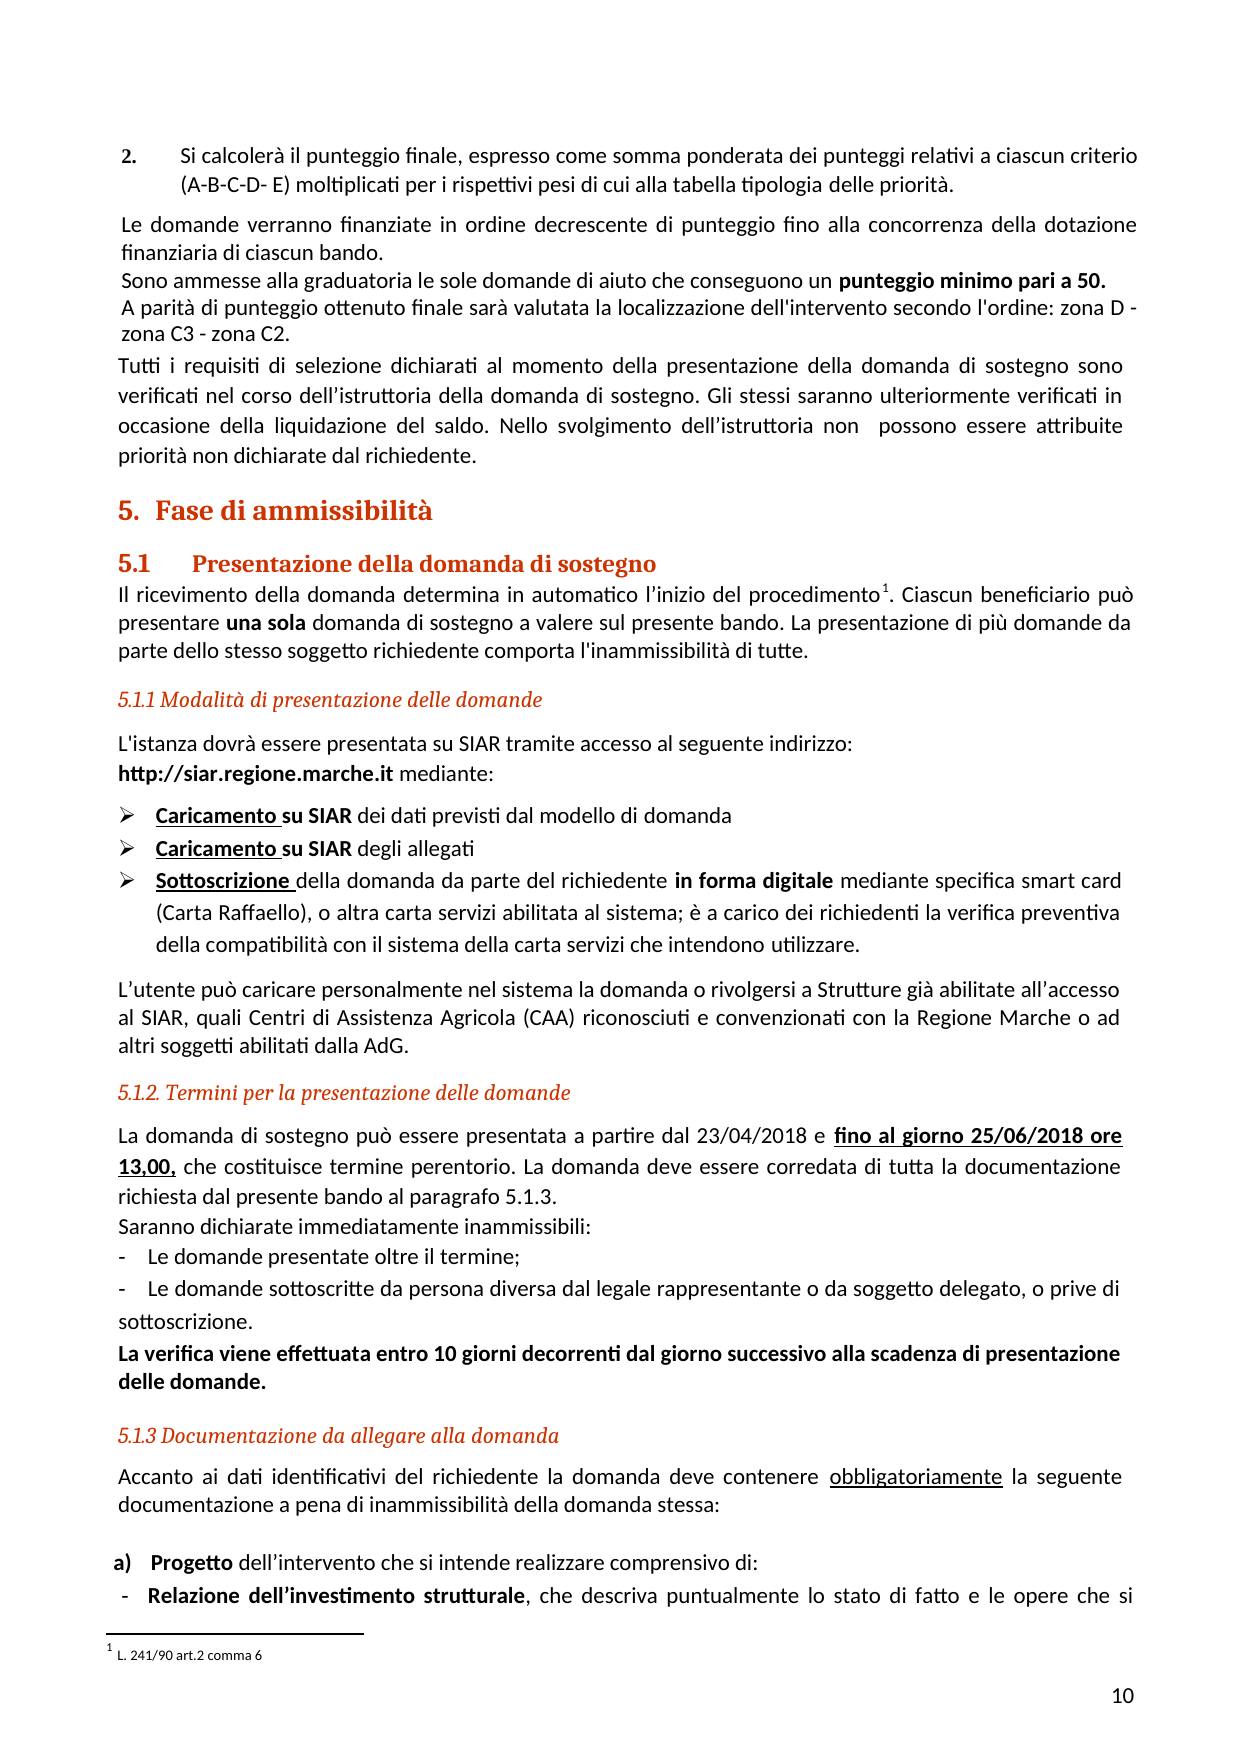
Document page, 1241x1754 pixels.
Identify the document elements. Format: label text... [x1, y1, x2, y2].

text Saranno dichiarate immediatamente inammissibili: [118, 1212, 1134, 1240]
text Sono ammesse alla graduatoria le sole domande di aiuto che conseguono un punteggio minimo pari a 50. [121, 266, 1139, 294]
subtitle 5.1.3 Documentazione da allegare alla domanda [118, 1423, 1134, 1449]
text L'istanza dovrà essere presentata su SIAR tramite accesso al seguente indirizzo: [118, 729, 1134, 757]
text La domanda di sostegno può essere presentata a partire dal 23/04/2018 e fino al giorno 25/06/2018 ore 13,00, che costituisce termine perentorio. La domanda deve essere corredata di tutta la documentazione richiesta dal presente bando al paragrafo 5.1.3. [118, 1122, 1122, 1210]
text Accanto ai dati identificativi del richiedente la domanda deve contenere obbligatoriamente la seguente documentazione a pena di inammissibilità della domanda stessa: [118, 1462, 1122, 1518]
text Tutti i requisiti di selezione dichiarati al momento della presentazione della domanda di sostegno sono verificati nel corso dell’istruttoria della domanda di sostegno. Gli stessi saranno ulteriormente verificati in occasione della liquidazione del saldo. Nello svolgimento dell’istruttoria non possono essere attribuite priorità non dichiarate dal richiedente. [118, 351, 1125, 469]
text Il ricevimento della domanda determina in automatico l’inizio del procedimento. Ciascun beneficiario può presentare una sola domanda di sostegno a valere sul presente bando. La presentazione di più domande da parte dello stesso soggetto richiedente comporta l'inammissibilità di tutte. [118, 580, 1134, 664]
text L’utente può caricare personalmente nel sistema la domanda o rivolgersi a Strutture già abilitate all’accesso al SIAR, quali Centri di Assistenza Agricola (CAA) riconosciuti e convenzionati con la Regione Marche o ad altri soggetti abilitati dalla AdG. [118, 975, 1122, 1059]
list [121, 1579, 1134, 1611]
subtitle Fase di ammissibilità [118, 494, 1134, 527]
text http://siar.regione.marche.it mediante: [118, 759, 1134, 787]
text La verifica viene effettuata entro 10 giorni decorrenti dal giorno successivo alla scadenza di presentazione delle domande. [118, 1339, 1122, 1395]
list Progetto dell’intervento che si intende realizzare comprensivo di: [113, 1548, 1134, 1577]
list Caricamento su SIAR dei dati previsti dal modello di domanda [118, 802, 1134, 829]
list Caricamento su SIAR degli allegati [118, 834, 1134, 862]
subtitle 5.1.1 Modalità di presentazione delle domande [118, 687, 1134, 714]
subtitle Presentazione della domanda di sostegno [118, 548, 1134, 580]
list Si calcolerà il punteggio finale, espresso come somma ponderata dei punteggi relativi a ciascun criterio (A-B-C-D- E) moltiplicati per i rispettivi pesi di cui alla tabella tipologia delle priorità. [121, 142, 1139, 198]
list Sottoscrizione della domanda da parte del richiedente in forma digitale mediante specifica smart card (Carta Raffaello), o altra carta servizi abilitata al sistema; è a carico dei richiedenti la verifica preventiva della compatibilità con il sistema della carta servizi che intendono utilizzare. [118, 866, 1122, 958]
text A parità di punteggio ottenuto finale sarà valutata la localizzazione dell'intervento secondo l'ordine: zona D - zona C3 - zona C2. [121, 295, 1139, 347]
list Le domande sottoscritte da persona diversa dal legale rappresentante o da soggetto delegato, o prive di sottoscrizione. [118, 1271, 1122, 1335]
text Le domande verranno finanziate in ordine decrescente di punteggio fino alla concorrenza della dotazione finanziaria di ciascun bando. [121, 210, 1139, 266]
list Le domande presentate oltre il termine; [118, 1240, 1134, 1271]
subtitle 5.1.2. Termini per la presentazione delle domande [118, 1080, 1134, 1107]
